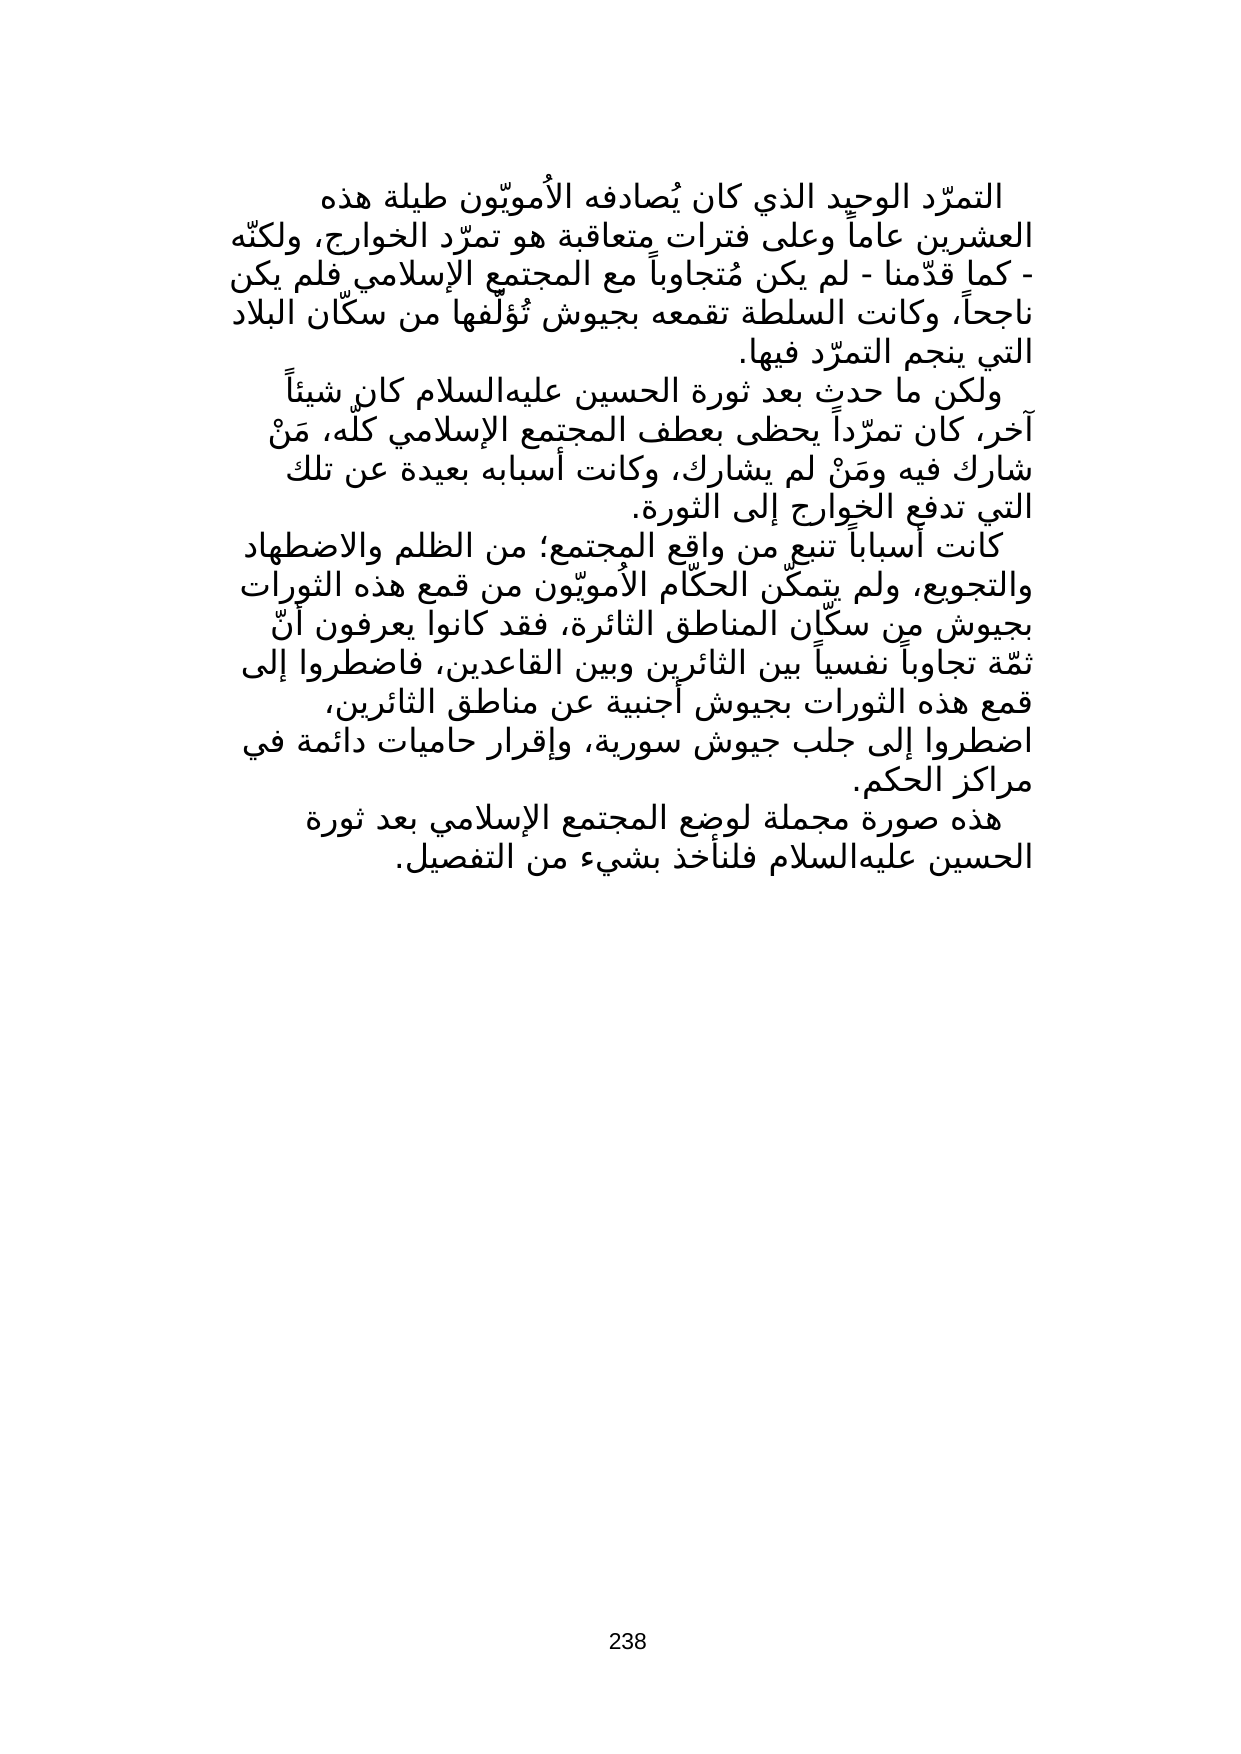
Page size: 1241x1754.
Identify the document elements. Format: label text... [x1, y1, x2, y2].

text كانت أسباباً تنبع من واقع المجتمع؛ من الظلم والاضطهاد والتجويع، ولم يتمكّن الحكّام الاُمويّون من قمع هذه الثورات بجيوش من سكّان المناطق الثائرة، فقد كانوا يعرفون أنّ ثمّة تجاوباً نفسياً بين الثائرين وبين القاعدين، فاضطروا إلى قمع هذه الثورات بجيوش أجنبية عن مناطق الثائرين، اضطروا إلى جلب جيوش سورية، وإقرار حاميات دائمة في مراكز الحكم. [222, 527, 1033, 799]
text هذه صورة مجملة لوضع المجتمع الإسلامي بعد ثورة الحسين عليه‌السلام فلنأخذ بشيء من التفصيل. [222, 799, 1033, 877]
text ولكن ما حدث بعد ثورة الحسين عليه‌السلام كان شيئاً آخر، كان تمرّداً يحظى بعطف المجتمع الإسلامي كلّه، مَنْ شارك فيه ومَنْ لم يشارك، وكانت أسبابه بعيدة عن تلك التي تدفع الخوارج إلى الثورة. [222, 371, 1033, 527]
text التمرّد الوحيد الذي كان يُصادفه الاُمويّون طيلة هذه العشرين عاماً وعلى فترات متعاقبة هو تمرّد الخوارج، ولكنّه - كما قدّمنا - لم يكن مُتجاوباً مع المجتمع الإسلامي فلم يكن ناجحاً، وكانت السلطة تقمعه بجيوش تُؤلّفها من سكّان البلاد التي ينجم التمرّد فيها. [222, 177, 1033, 371]
